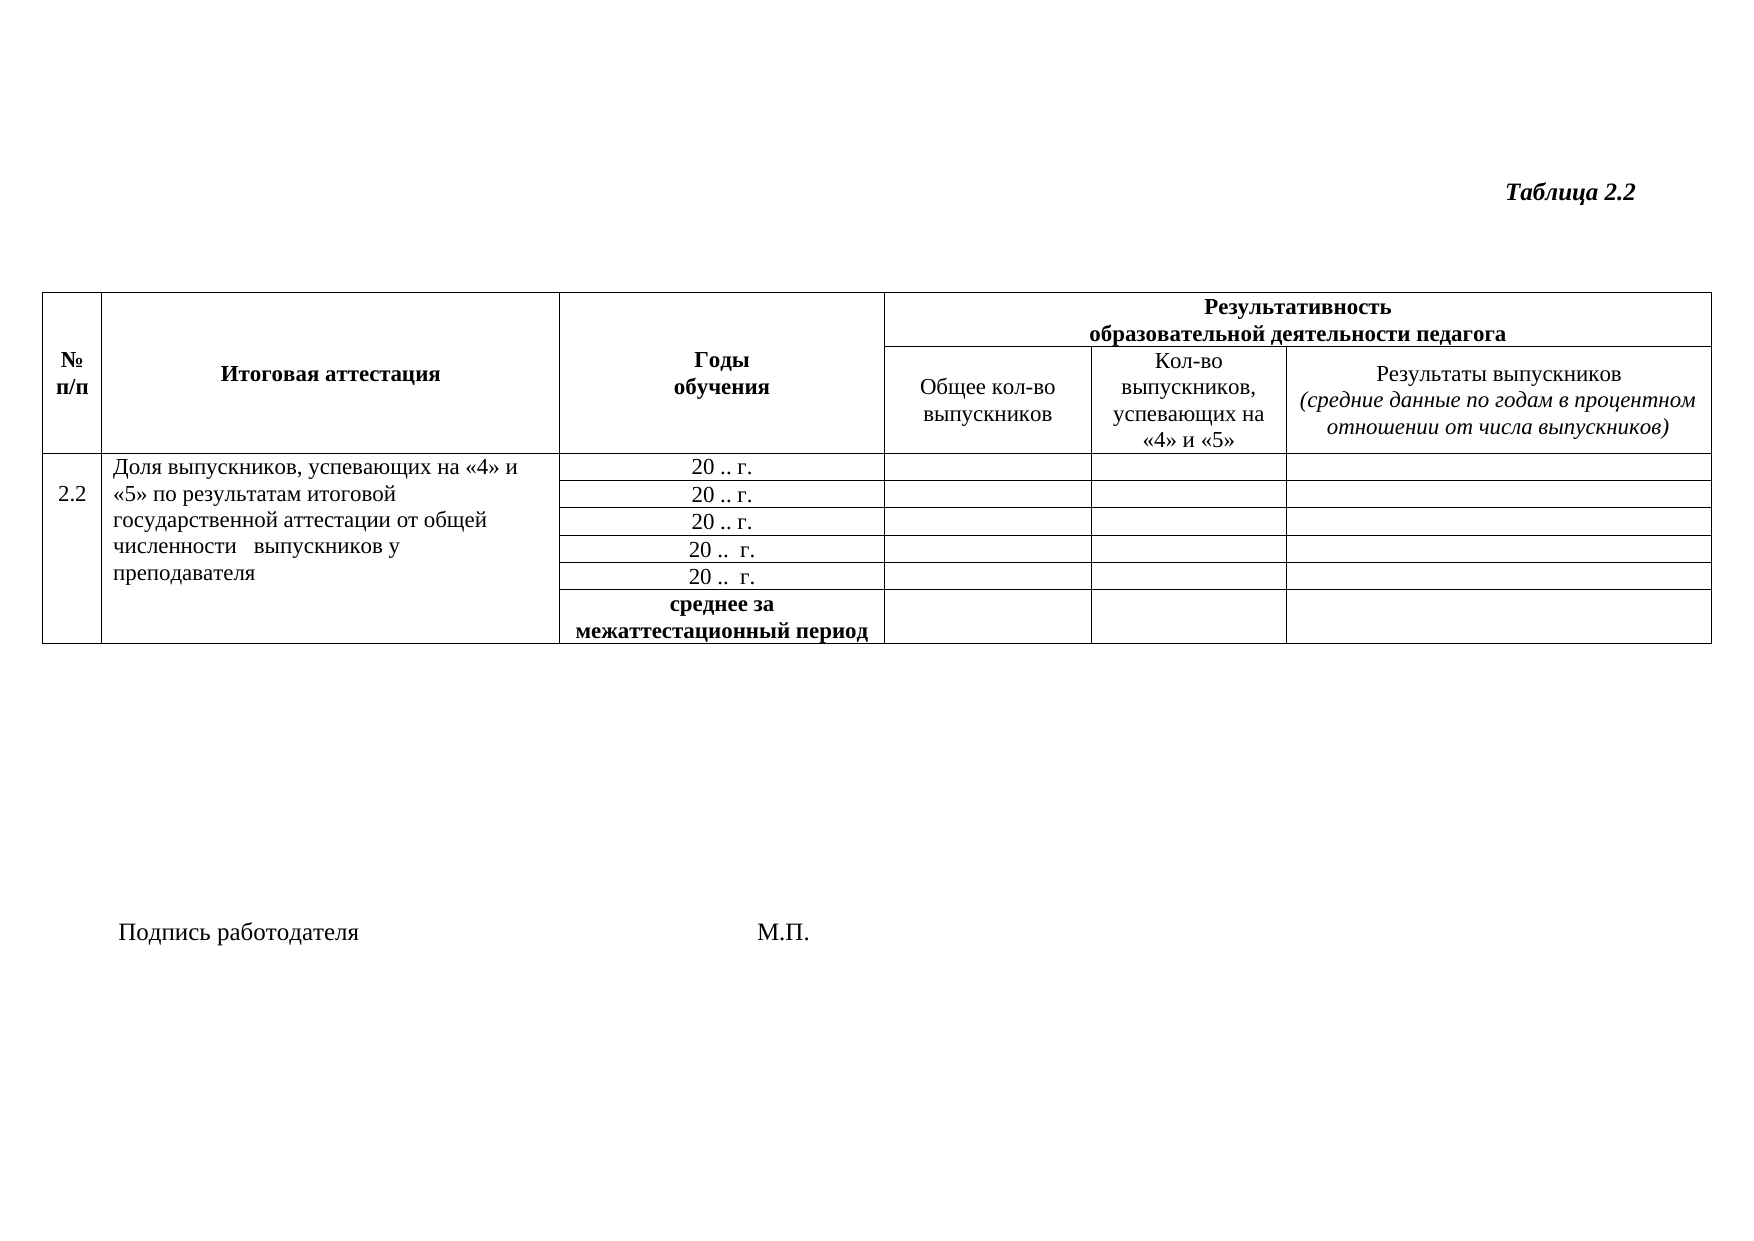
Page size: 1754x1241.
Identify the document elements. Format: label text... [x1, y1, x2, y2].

table_cell среднее за межаттестационный период [560, 590, 884, 643]
table_cell [1092, 563, 1286, 589]
table_cell [1287, 590, 1711, 643]
table_cell [885, 454, 1091, 480]
table_cell 2.2 [43, 454, 101, 643]
table_cell [1092, 508, 1286, 534]
table_cell Кол-во выпускников, успевающих на «4» и «5» [1092, 347, 1286, 452]
table_cell [885, 508, 1091, 534]
table_cell [885, 481, 1091, 507]
table_cell [1092, 454, 1286, 480]
table_cell Доля выпускников, успевающих на «4» и «5» по результатам итоговой государственной аттестации от общей численности выпускников у преподавателя [102, 454, 559, 643]
table_cell [1092, 536, 1286, 562]
table_cell [885, 536, 1091, 562]
table_cell [1092, 590, 1286, 643]
table_cell [1287, 454, 1711, 480]
table_cell [1287, 508, 1711, 534]
table_cell Общее кол-во выпускников [885, 347, 1091, 452]
table_header № п/п [43, 293, 101, 452]
table_cell 20 .. г. [560, 454, 884, 480]
table_cell [885, 563, 1091, 589]
text Подпись работодателя М.П. [118, 917, 1636, 945]
table_cell 20 .. г. [560, 536, 884, 562]
text Таблица 2.2 [118, 177, 1636, 206]
table_cell 20 .. г. [560, 481, 884, 507]
table_cell [885, 590, 1091, 643]
table_header Результативность образовательной деятельности педагога [885, 293, 1711, 346]
table_header Годы обучения [560, 293, 884, 452]
table_cell Результаты выпускников (средние данные по годам в процентном отношении от числа выпускников) [1287, 347, 1711, 452]
table_header Итоговая аттестация [102, 293, 559, 452]
table_cell [1092, 481, 1286, 507]
table_cell [1287, 481, 1711, 507]
table_cell [1287, 563, 1711, 589]
table_cell [1287, 536, 1711, 562]
table_cell 20 .. г. [560, 563, 884, 589]
table_cell 20 .. г. [560, 508, 884, 534]
